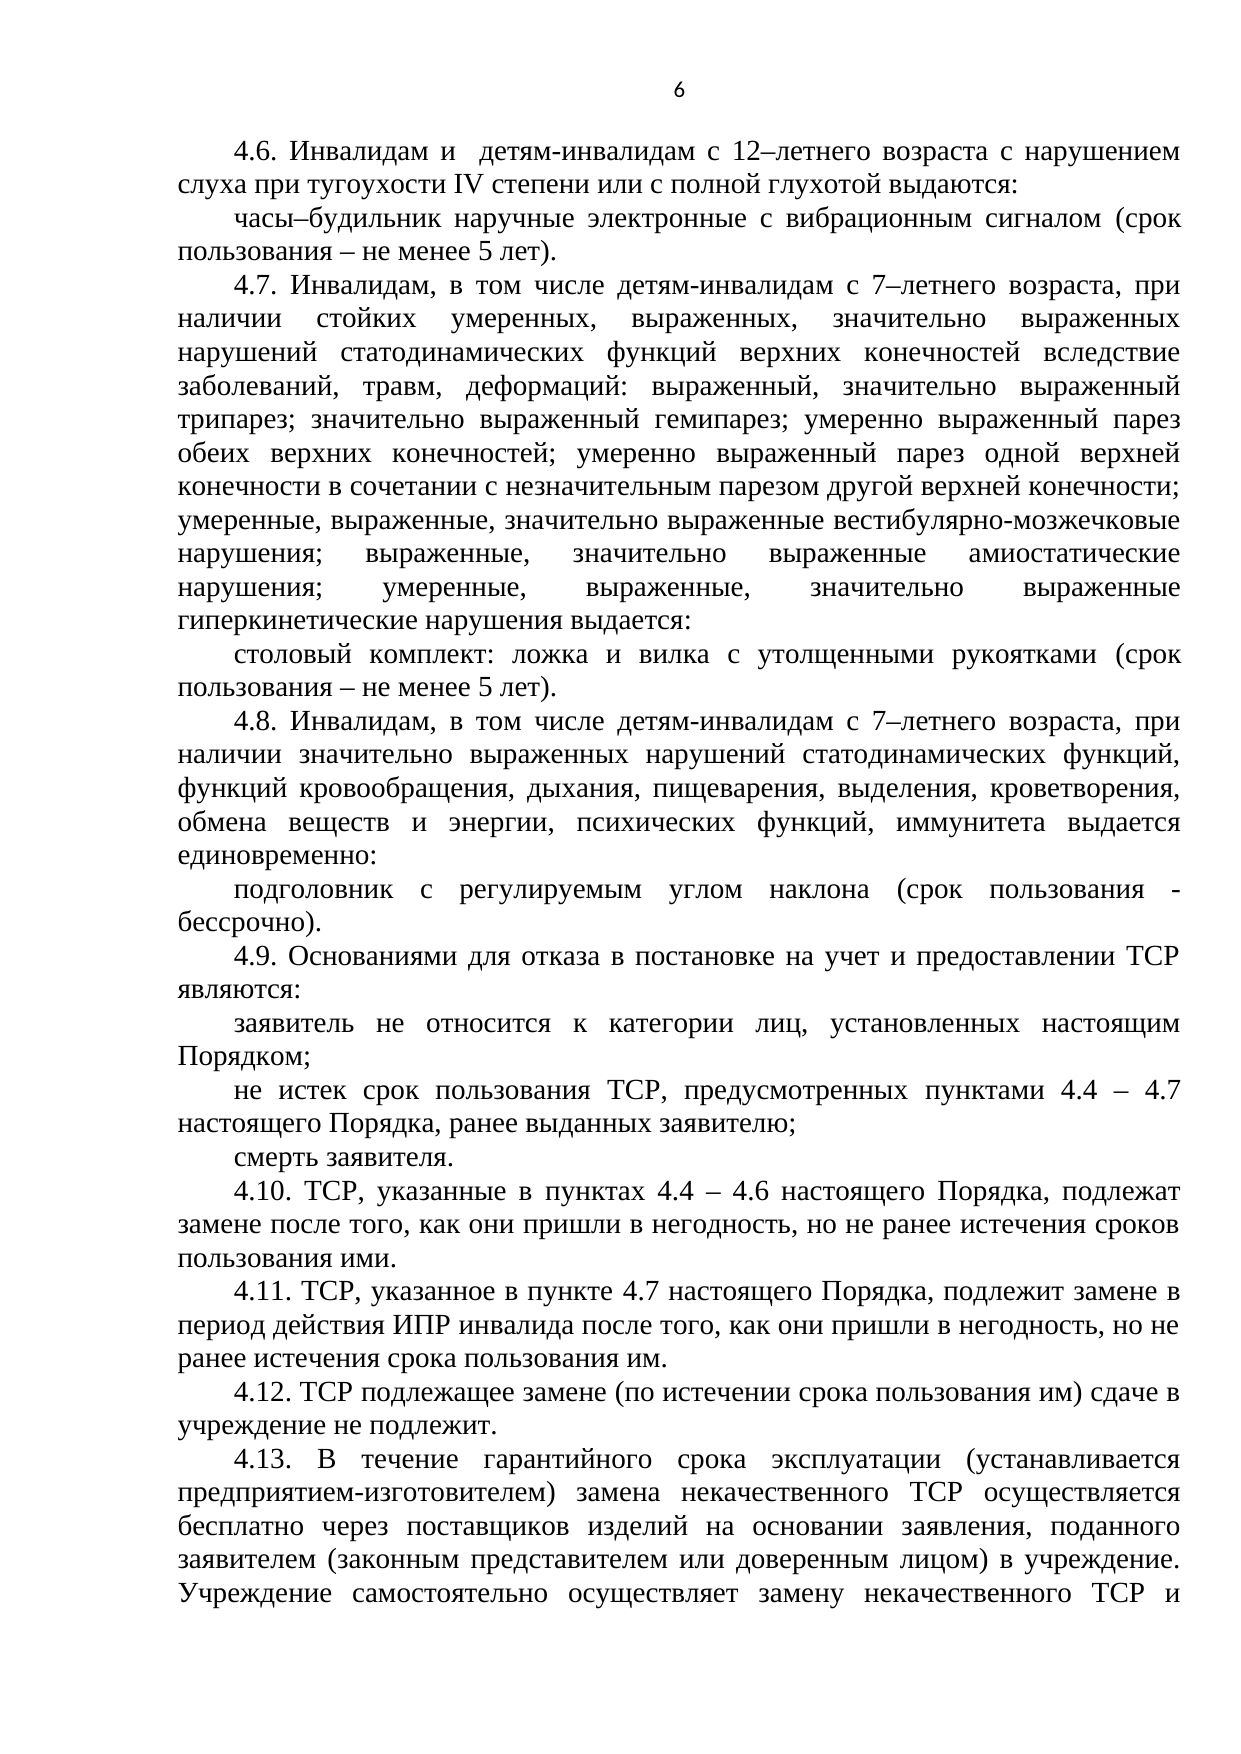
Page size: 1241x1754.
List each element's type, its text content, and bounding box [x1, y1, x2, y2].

text 4.6. Инвалидам и детям-инвалидам с 12–летнего возраста с нарушением слуха при тугоухости IV степени или с полной глухотой выдаются: [177, 133, 1181, 200]
text столовый комплект: ложка и вилка с утолщенными рукоятками (срок пользования – не менее 5 лет). [177, 636, 1181, 703]
text смерть заявителя. [177, 1139, 1181, 1173]
text 4.10. ТСР, указанные в пунктах 4.4 – 4.6 настоящего Порядка, подлежат замене после того, как они пришли в негодность, но не ранее истечения сроков пользования ими. [177, 1173, 1181, 1273]
text 4.8. Инвалидам, в том числе детям-инвалидам с 7–летнего возраста, при наличии значительно выраженных нарушений статодинамических функций, функций кровообращения, дыхания, пищеварения, выделения, кроветворения, обмена веществ и энергии, психических функций, иммунитета выдается единовременно: [177, 703, 1181, 871]
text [177, 1441, 1181, 1609]
text часы–будильник наручные электронные с вибрационным сигналом (срок пользования – не менее 5 лет). [177, 200, 1181, 267]
text 4.7. Инвалидам, в том числе детям-инвалидам с 7–летнего возраста, при наличии стойких умеренных, выраженных, значительно выраженных нарушений статодинамических функций верхних конечностей вследствие заболеваний, травм, деформаций: выраженный, значительно выраженный трипарез; значительно выраженный гемипарез; умеренно выраженный парез обеих верхних конечностей; умеренно выраженный парез одной верхней конечности в сочетании с незначительным парезом другой верхней конечности; умеренные, выраженные, значительно выраженные вестибулярно-мозжечковые нарушения; выраженные, значительно выраженные амиостатические нарушения; умеренные, выраженные, значительно выраженные гиперкинетические нарушения выдается: [177, 267, 1181, 636]
text заявитель не относится к категории лиц, установленных настоящим Порядком; [177, 1005, 1181, 1072]
text не истек срок пользования ТСР, предусмотренных пунктами 4.4 – 4.7 настоящего Порядка, ранее выданных заявителю; [177, 1072, 1181, 1139]
text 4.12. ТСР подлежащее замене (по истечении срока пользования им) сдаче в учреждение не подлежит. [177, 1374, 1181, 1441]
text подголовник с регулируемым углом наклона (срок пользования - бессрочно). [177, 871, 1181, 938]
text 4.11. ТСР, указанное в пункте 4.7 настоящего Порядка, подлежит замене в период действия ИПР инвалида после того, как они пришли в негодность, но не ранее истечения срока пользования им. [177, 1273, 1181, 1374]
text 4.9. Основаниями для отказа в постановке на учет и предоставлении ТСР являются: [177, 938, 1181, 1005]
